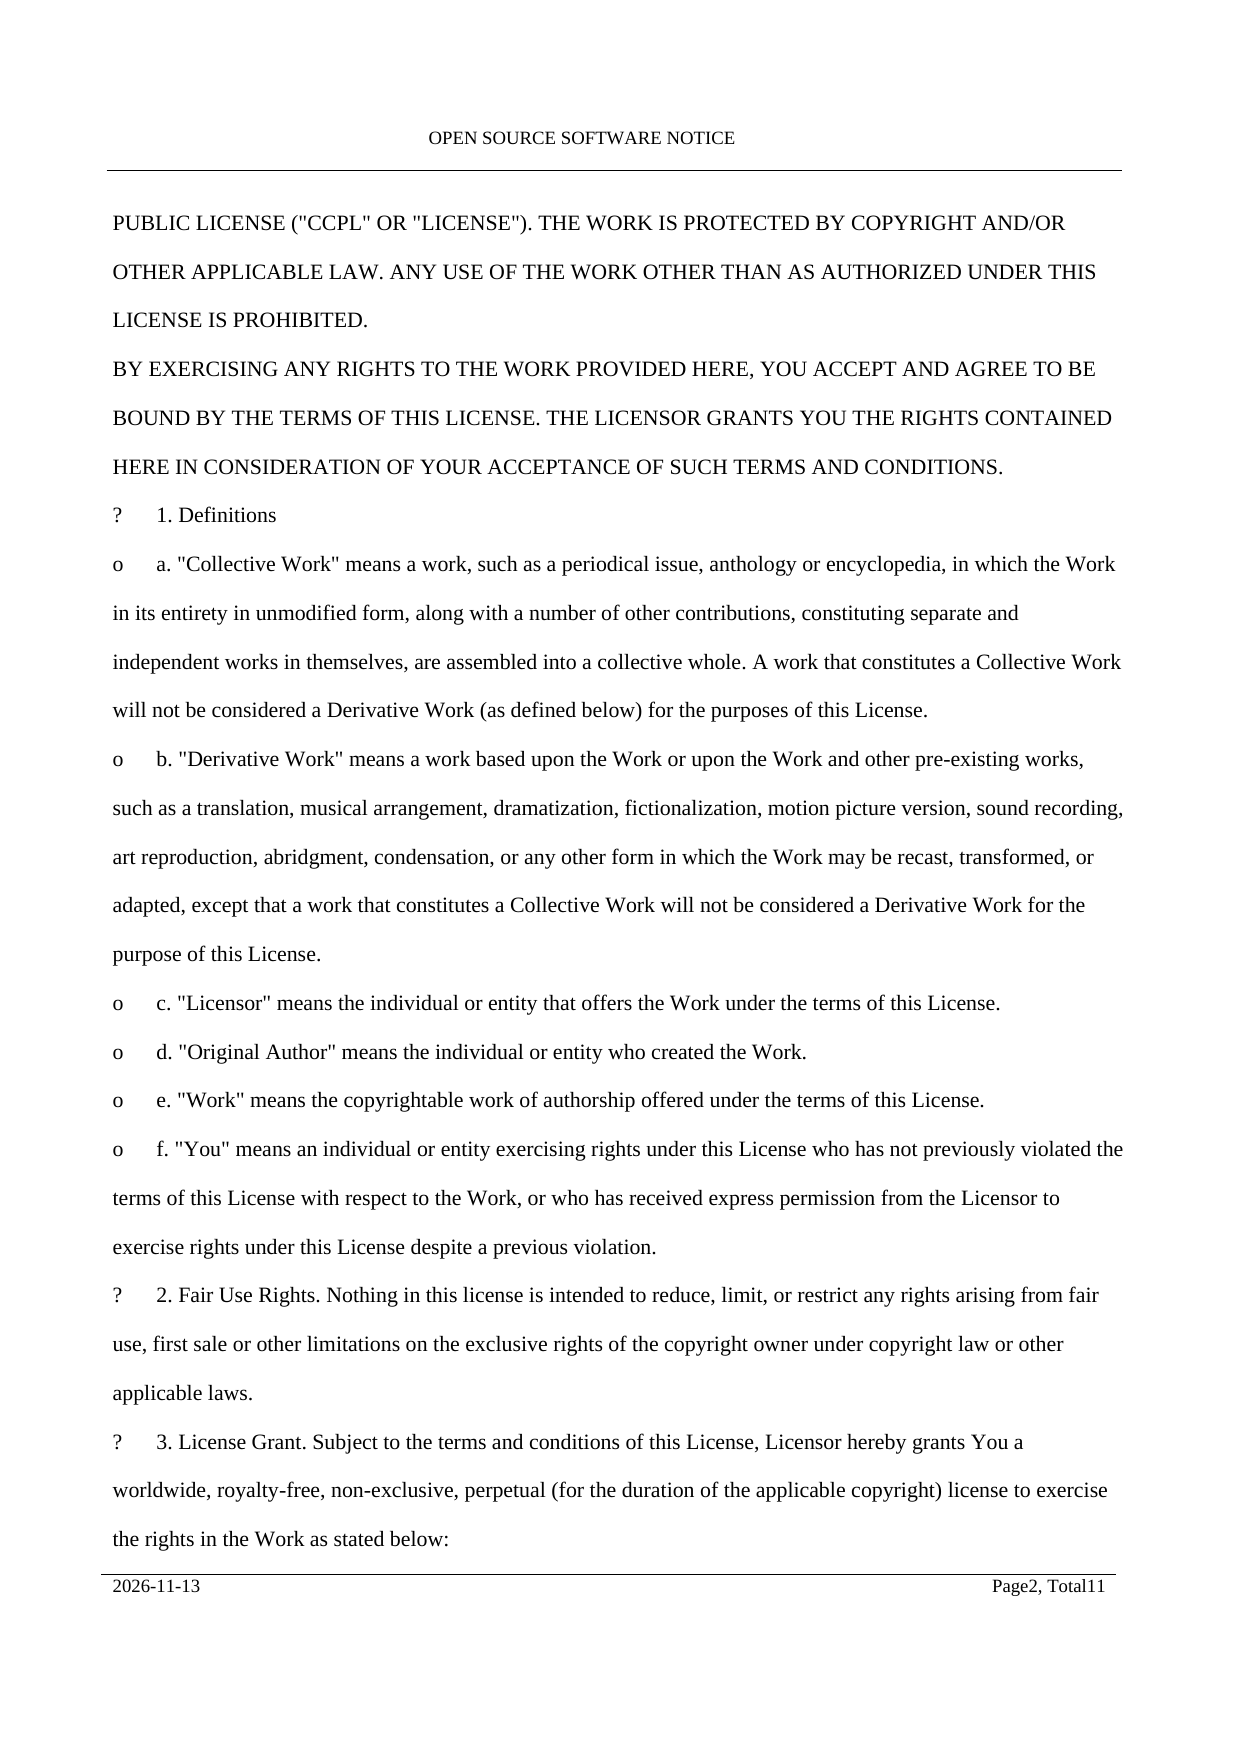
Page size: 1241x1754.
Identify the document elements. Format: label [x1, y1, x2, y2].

text [112, 206, 1128, 1555]
